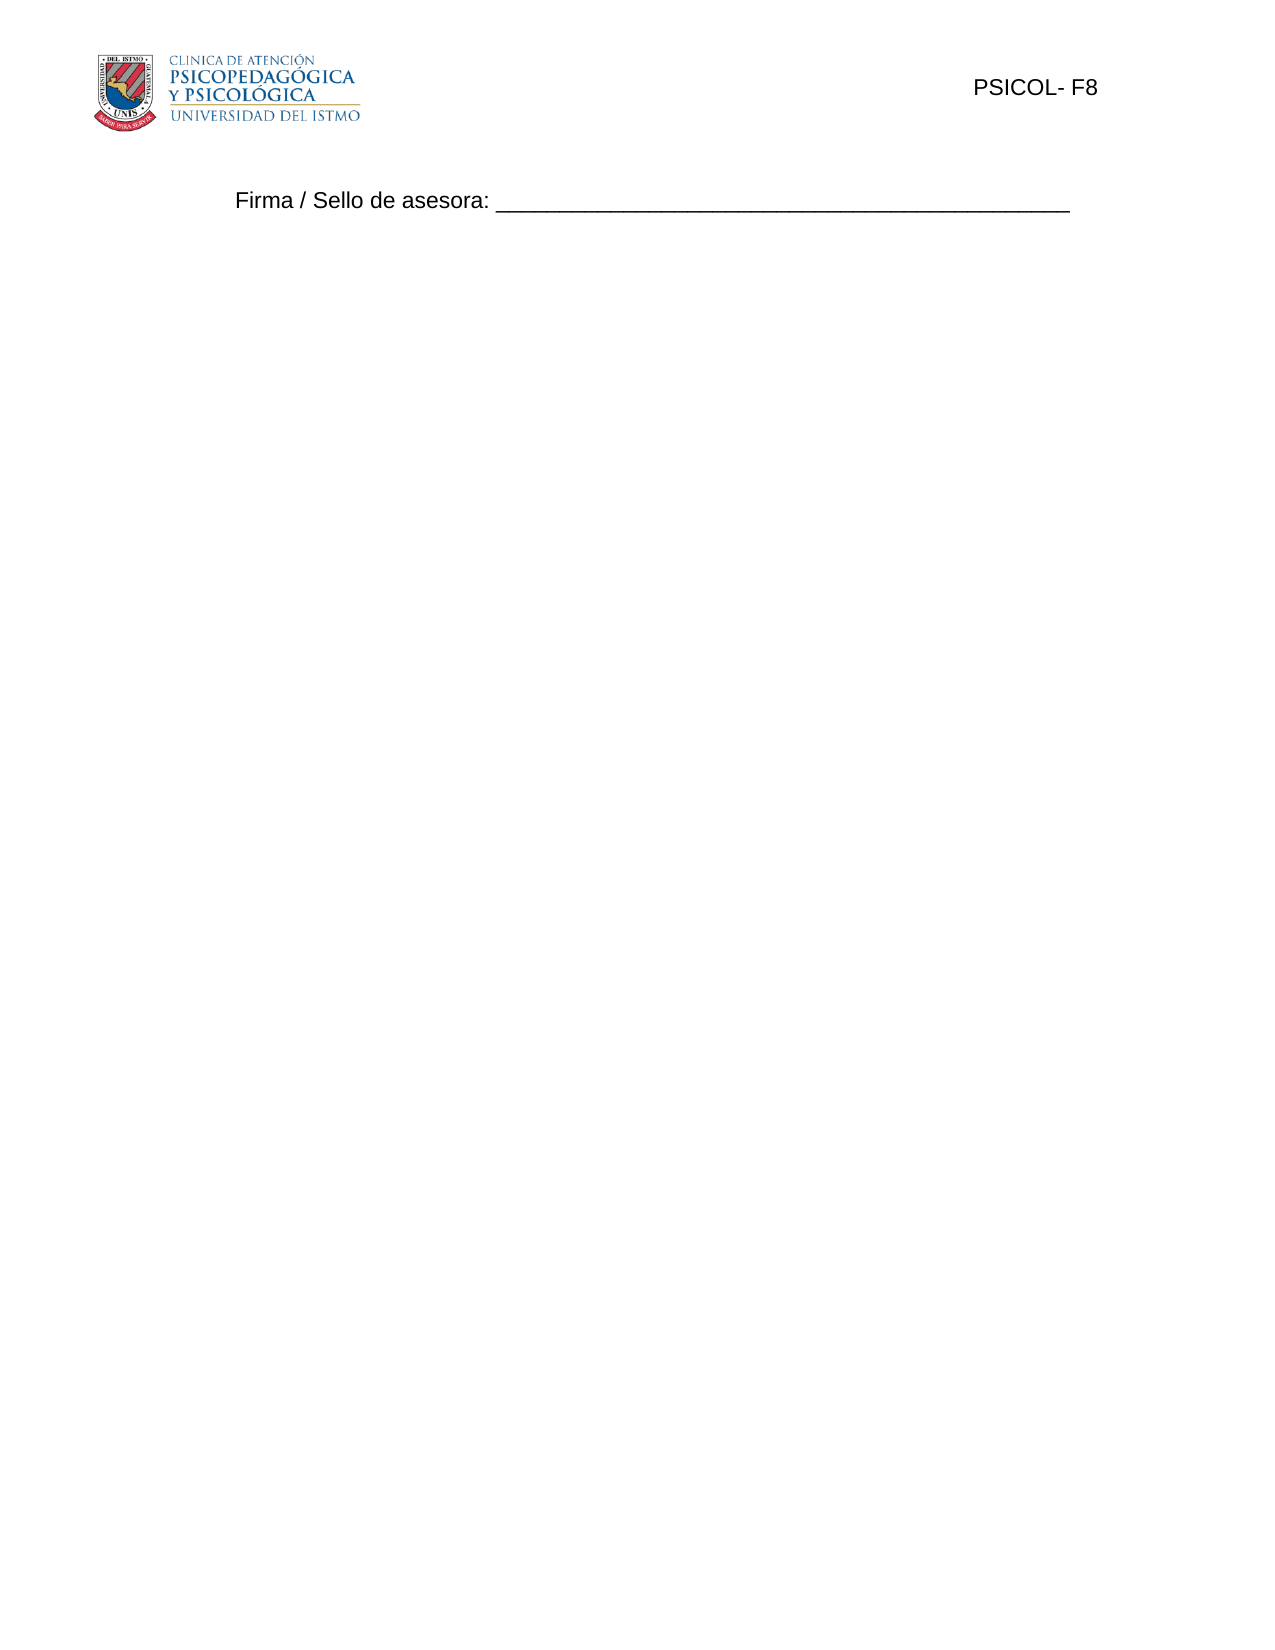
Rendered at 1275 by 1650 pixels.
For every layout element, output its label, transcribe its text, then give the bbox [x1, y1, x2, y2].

picture [42, 25, 422, 166]
text Firma / Sello de asesora: _____________________________________________ [177, 187, 1127, 213]
